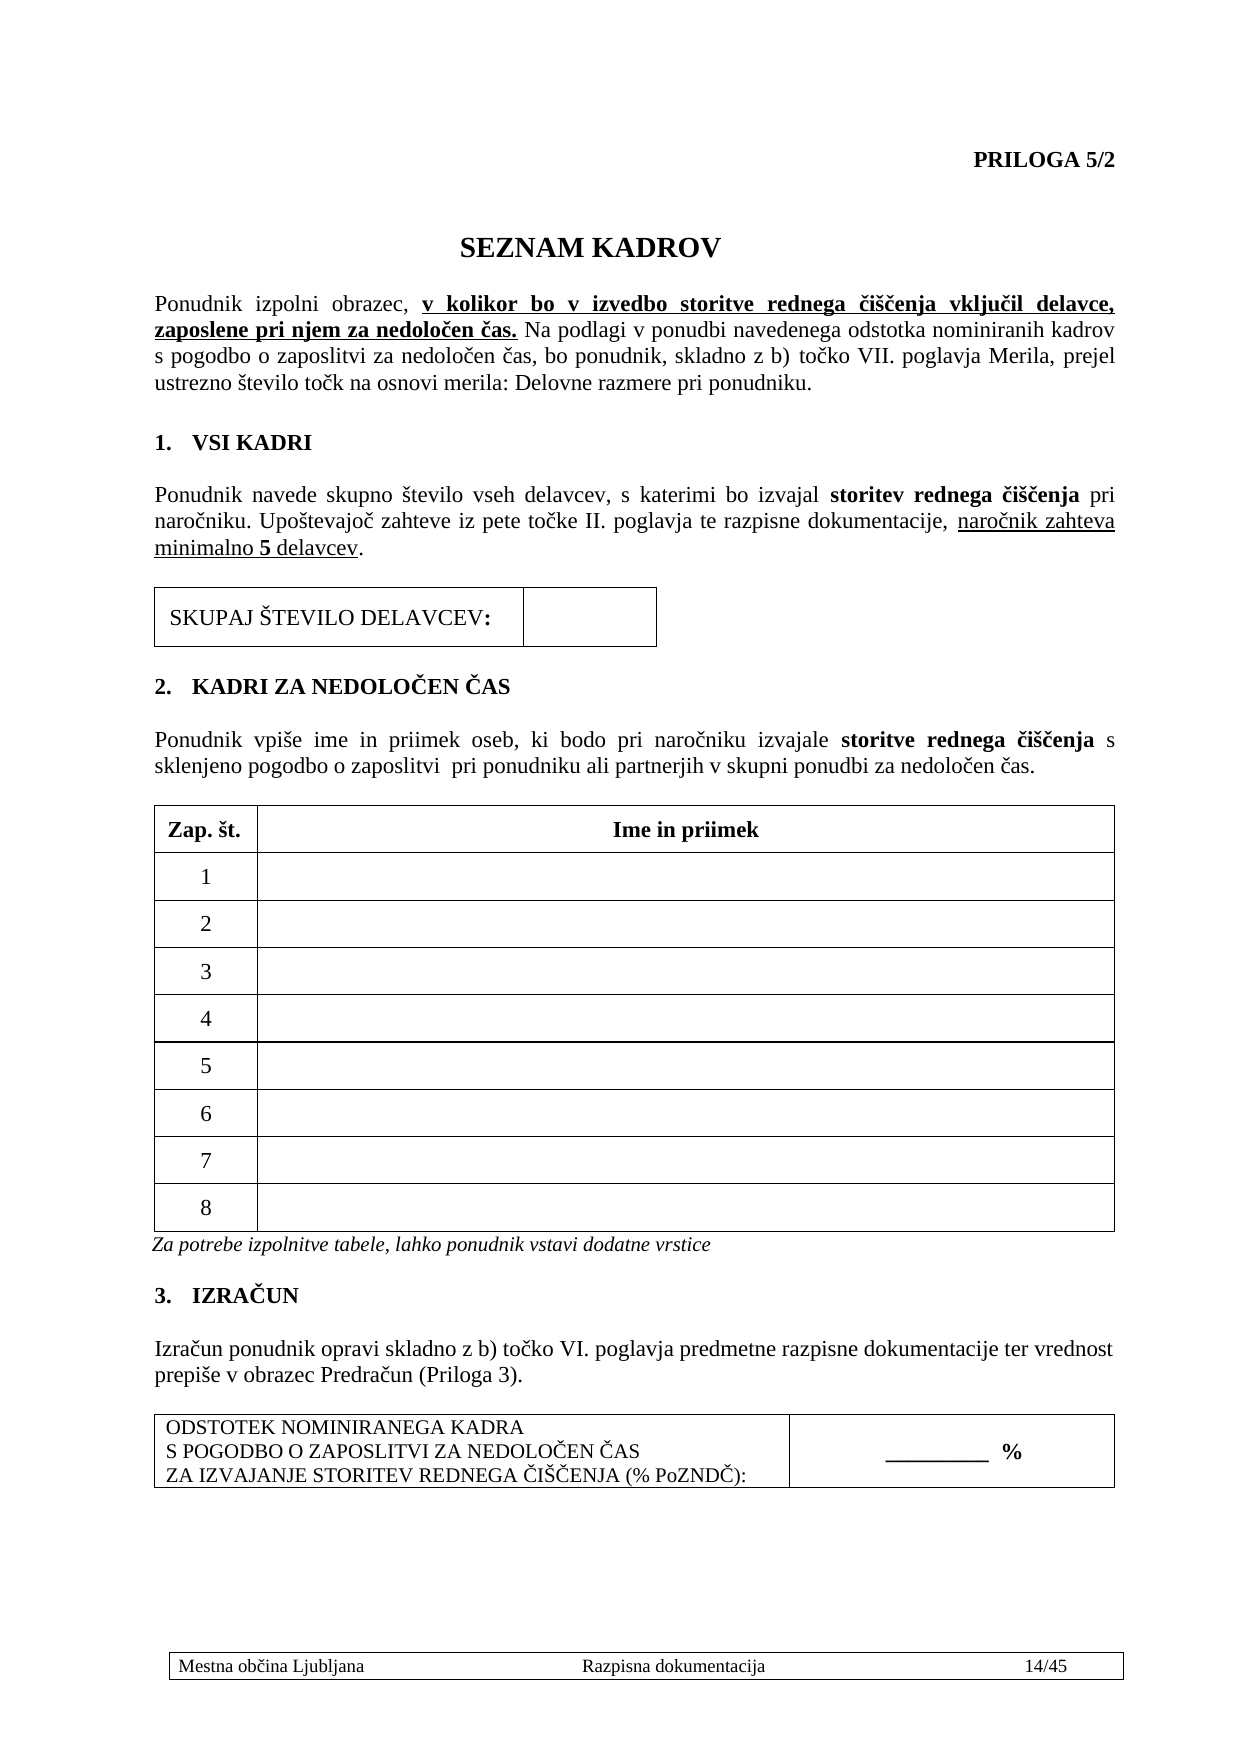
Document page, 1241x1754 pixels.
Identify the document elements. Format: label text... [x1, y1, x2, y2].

list Ponudnik vpiše ime in priimek oseb, ki bodo pri naročniku izvajale storitve rednega čiščenja s sklenjeno pogodbo o zaposlitvi pri ponudniku ali partnerjih v skupni ponudbi za nedoločen čas. [154, 726, 1115, 778]
text Za potrebe izpolnitve tabele, lahko ponudnik vstavi dodatne vrstice [66, 1232, 1115, 1256]
list IZRAČUN [154, 1282, 1115, 1308]
table_header Zap. št. [155, 806, 257, 852]
text Izračun ponudnik opravi skladno z b) točko VI. poglavja predmetne razpisne dokumentacije ter vrednost prepiše v obrazec Predračun (Priloga 3). [154, 1335, 1115, 1387]
table_header ODSTOTEK NOMINIRANEGA KADRA S POGODBO O ZAPOSLITVI ZA NEDOLOČEN ČAS ZA IZVAJANJE STORITEV REDNEGA ČIŠČENJA (% PoZNDČ): [155, 1415, 789, 1487]
table_cell [258, 1137, 1114, 1183]
list KADRI ZA NEDOLOČEN ČAS [154, 673, 1115, 699]
table_cell [258, 1043, 1114, 1089]
text SEZNAM KADROV [66, 230, 1115, 263]
table_cell 7 [155, 1137, 257, 1183]
table_cell 4 [155, 995, 257, 1041]
table_cell [258, 948, 1114, 994]
table_cell 1 [155, 853, 257, 899]
table_cell 8 [155, 1184, 257, 1231]
text PRILOGA 5/2 [178, 146, 1115, 172]
table_cell 2 [155, 901, 257, 947]
table_cell 5 [155, 1043, 257, 1089]
table_cell [258, 1090, 1114, 1136]
table_header SKUPAJ ŠTEVILO DELAVCEV: [155, 588, 523, 646]
table_cell [258, 995, 1114, 1041]
list VSI KADRI [154, 428, 1115, 455]
table_cell 6 [155, 1090, 257, 1136]
text Ponudnik izpolni obrazec, v kolikor bo v izvedbo storitve rednega čiščenja vključil delavce, zaposlene pri njem za nedoločen čas. Na podlagi v ponudbi navedenega odstotka nominiranih kadrov s pogodbo o zaposlitvi za nedoločen čas, bo ponudnik, skladno z b) točko VII. poglavja Merila, prejel ustrezno število točk na osnovi merila: Delovne razmere pri ponudniku. [154, 289, 1115, 395]
table_header [524, 588, 656, 646]
table_cell [258, 901, 1114, 947]
table_header _________ % [790, 1415, 1114, 1487]
list Ponudnik navede skupno število vseh delavcev, s katerimi bo izvajal storitev rednega čiščenja pri naročniku. Upoštevajoč zahteve iz pete točke II. poglavja te razpisne dokumentacije, naročnik zahteva minimalno 5 delavcev. [154, 481, 1115, 560]
table_cell 3 [155, 948, 257, 994]
table_cell [258, 1184, 1114, 1231]
table_cell [258, 853, 1114, 899]
table_header Ime in priimek [258, 806, 1114, 852]
